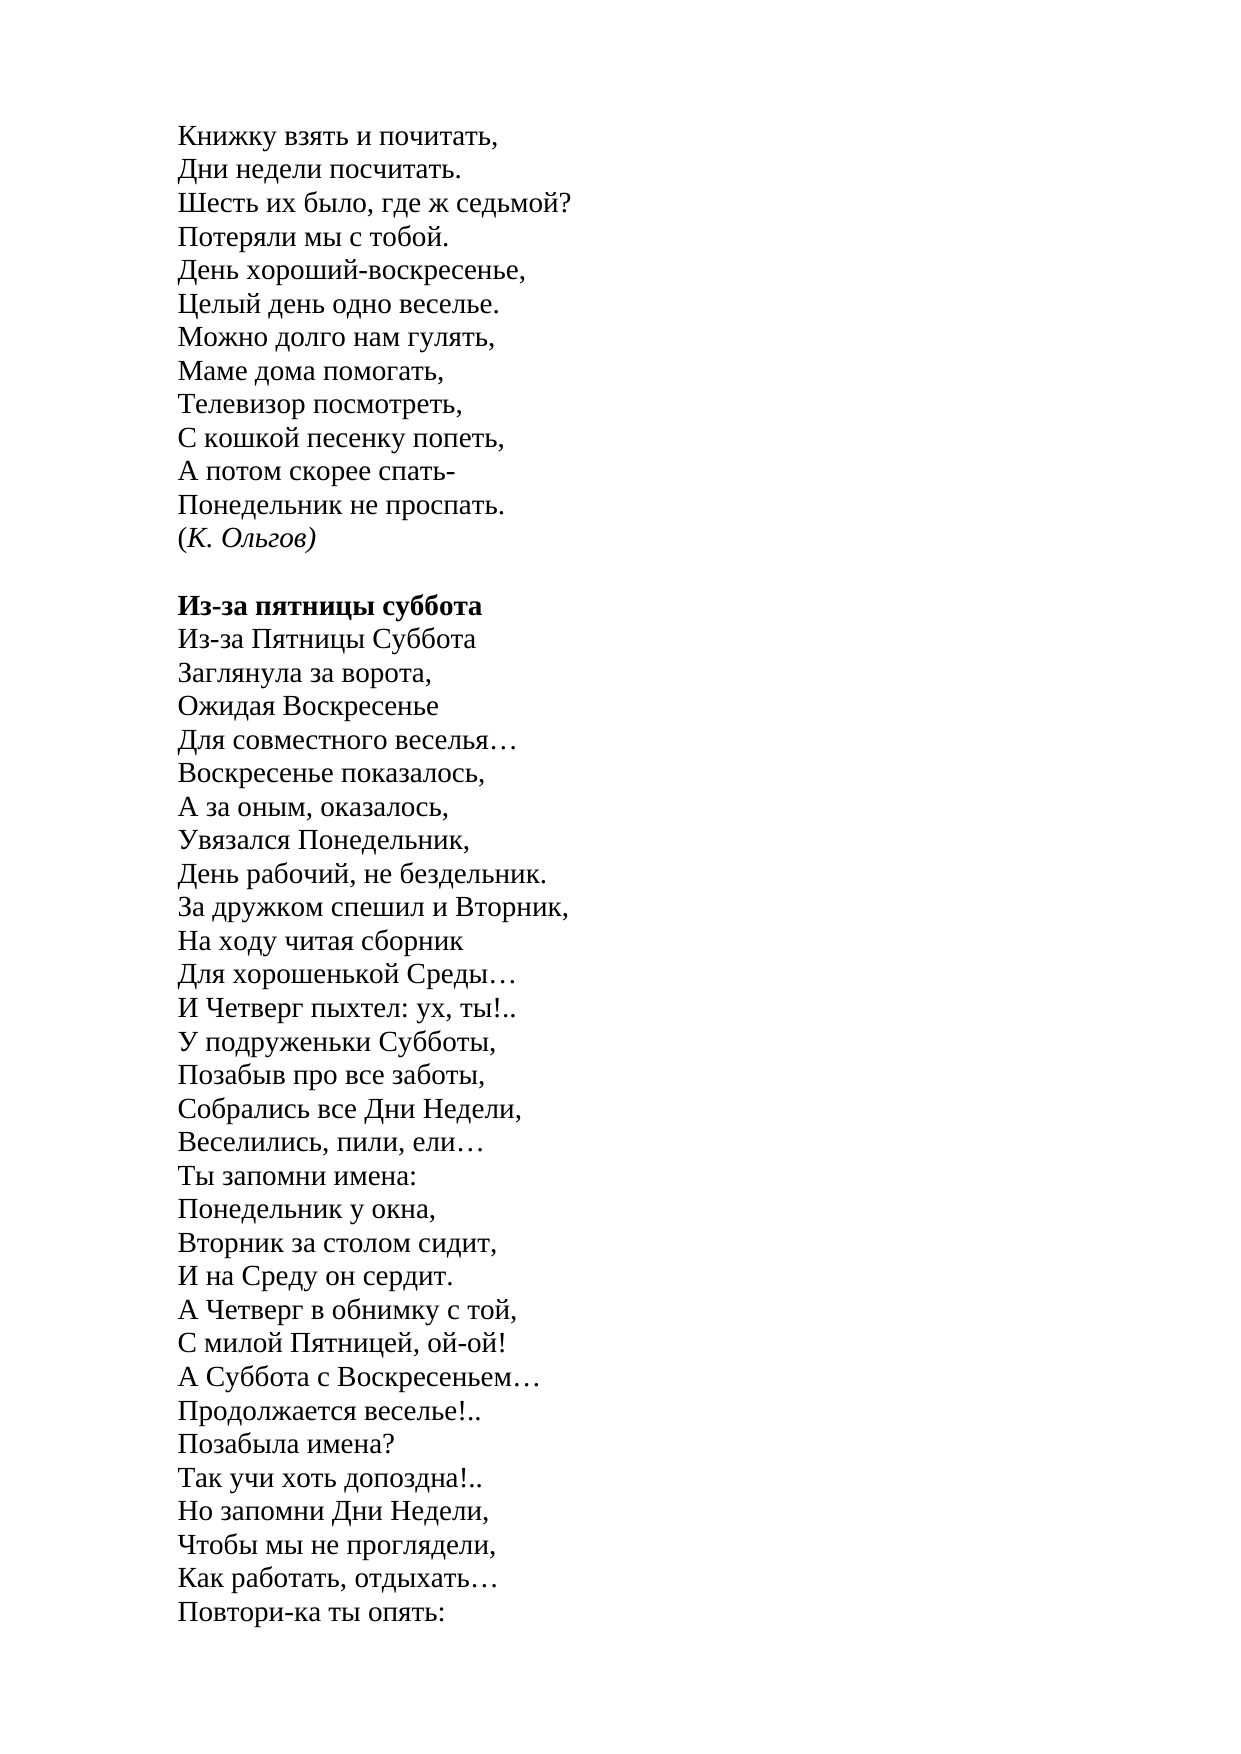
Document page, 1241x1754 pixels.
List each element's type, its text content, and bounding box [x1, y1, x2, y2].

text Из-за пятницы суббота [177, 588, 1152, 621]
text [177, 621, 1152, 1627]
text (К. Ольгов) [177, 521, 1152, 554]
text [177, 118, 1152, 521]
